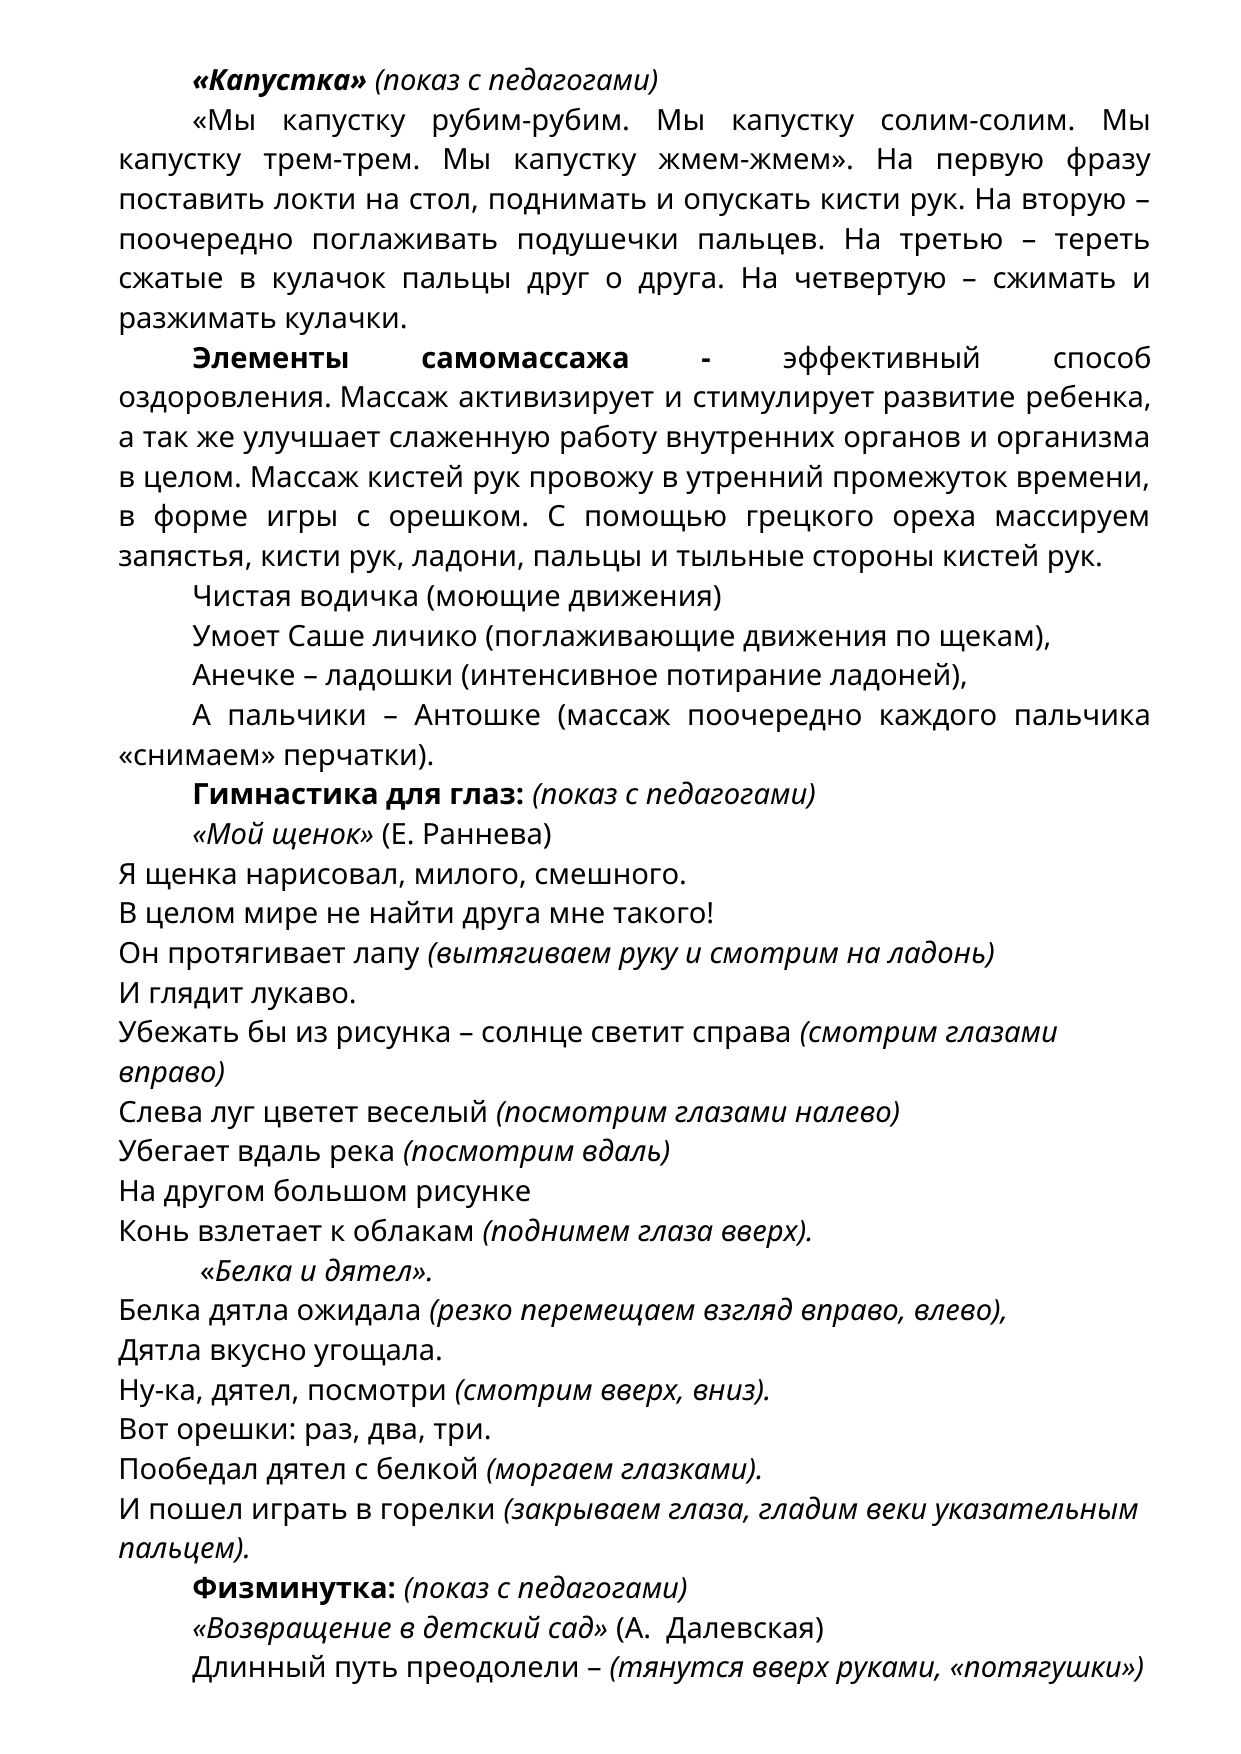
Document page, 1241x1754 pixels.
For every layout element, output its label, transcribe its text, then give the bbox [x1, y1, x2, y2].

text «Возвращение в детский сад» (А. Далевская) [118, 1607, 1152, 1647]
text Гимнастика для глаз: (показ с педагогами) [118, 773, 1152, 813]
text Физминутка: (показ с педагогами) [118, 1567, 1152, 1607]
text «Белка и дятел». [118, 1250, 1152, 1289]
text Элементы самомассажа - эффективный способ оздоровления. Массаж активизирует и стимулирует развитие ребенка, а так же улучшает слаженную работу внутренних органов и организма в целом. Массаж кистей рук провожу в утренний промежуток времени, в форме игры с орешком. С помощью грецкого ореха массируем запястья, кисти рук, ладони, пальцы и тыльные стороны кистей рук. [118, 337, 1152, 575]
text Анечке – ладошки (интенсивное потирание ладоней), [118, 654, 1152, 694]
text Умоет Саше личико (поглаживающие движения по щекам), [118, 615, 1152, 654]
text Я щенка нарисовал, милого, смешного. В целом мире не найти друга мне такого! [118, 853, 1152, 932]
text «Мы капустку рубим-рубим. Мы капустку солим-солим. Мы капустку трем-трем. Мы капустку жмем-жмем». На первую фразу поставить локти на стол, поднимать и опускать кисти рук. На вторую – поочередно поглаживать подушечки пальцев. На третью – тереть сжатые в кулачок пальцы друг о друга. На четвертую – сжимать и разжимать кулачки. [118, 99, 1152, 337]
text Длинный путь преодолели – (тянутся вверх руками, «потягушки») [118, 1647, 1152, 1686]
text Он протягивает лапу (вытягиваем руку и смотрим на ладонь) И глядит лукаво. Убежать бы из рисунка – солнце светит справа (смотрим глазами вправо) Слева луг цветет веселый (посмотрим глазами налево) Убегает вдаль река (посмотрим вдаль) На другом большом рисунке Конь взлетает к облакам (поднимем глаза вверх). [118, 932, 1152, 1250]
text Белка дятла ожидала (резко перемещаем взгляд вправо, влево), Дятла вкусно угощала. Ну-ка, дятел, посмотри (смотрим вверх, вниз). Вот орешки: раз, два, три. Пообедал дятел с белкой (моргаем глазками). И пошел играть в горелки (закрываем глаза, гладим веки указательным пальцем). [118, 1289, 1152, 1567]
text «Капустка» (показ с педагогами) [118, 59, 1152, 99]
text «Мой щенок» (Е. Раннева) [118, 813, 1152, 853]
text Чистая водичка (моющие движения) [118, 575, 1152, 615]
text А пальчики – Антошке (массаж поочередно каждого пальчика «снимаем» перчатки). [118, 694, 1152, 773]
